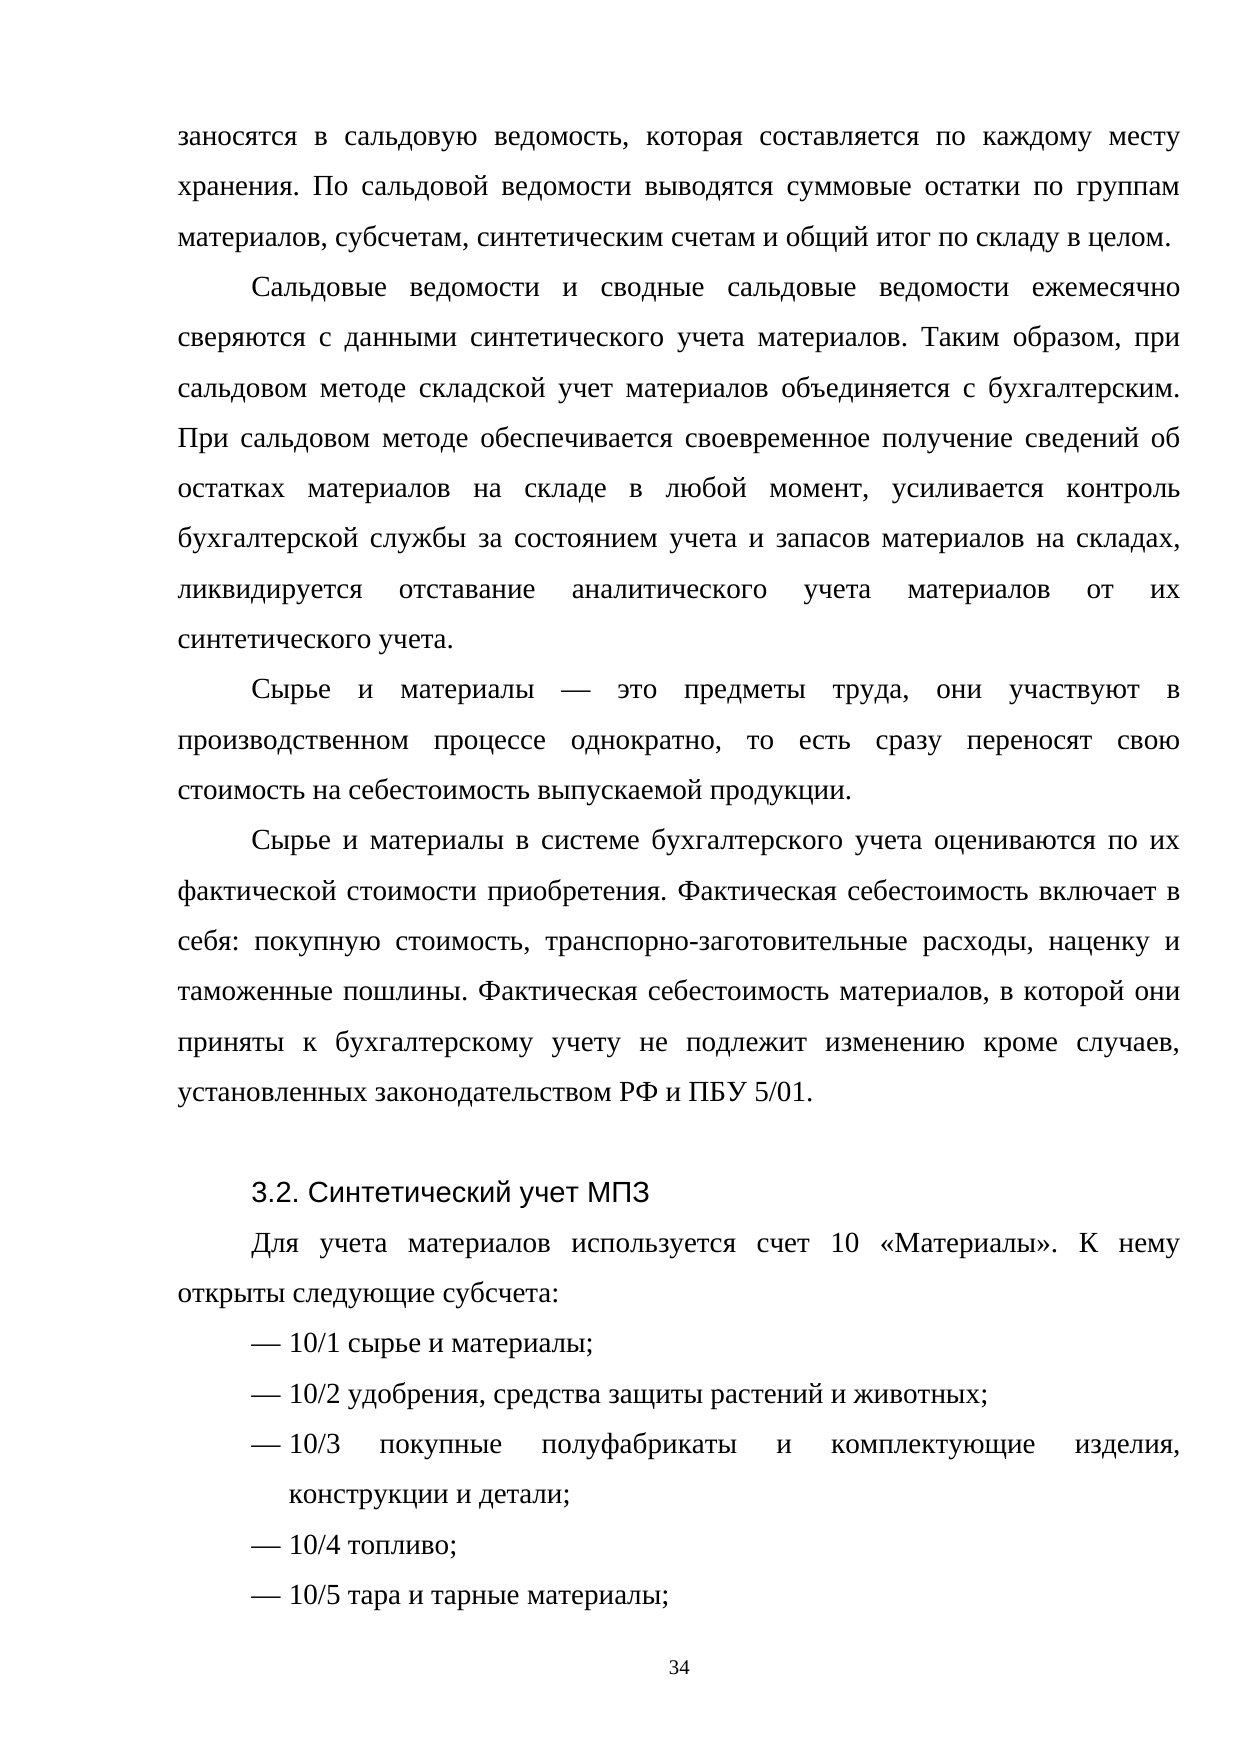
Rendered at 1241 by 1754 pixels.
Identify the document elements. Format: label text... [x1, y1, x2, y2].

list 10/5 тара и тарные материалы; [251, 1577, 1181, 1611]
text Сальдовые ведомости и сводные сальдовые ведомости ежемесячно сверяются с данными синтетического учета материалов. Таким образом, при сальдовом методе складской учет материалов объединяется с бухгалтерским. При сальдовом методе обеспечивается своевременное получение сведений об остатках материалов на складе в любой момент, усиливается контроль бухгалтерской службы за состоянием учета и запасов материалов на складах, ликвидируется отставание аналитического учета материалов от их синтетического учета. [177, 269, 1181, 655]
list 10/3 покупные полуфабрикаты и комплектующие изделия, конструкции и детали; [251, 1426, 1181, 1510]
text 3.2. Синтетический учет МПЗ [177, 1175, 1181, 1208]
text Сырье и материалы — это предметы труда, они участвуют в производственном процессе однократно, то есть сразу переносят свою стоимость на себестоимость выпускаемой продукции. [177, 672, 1181, 806]
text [177, 118, 1181, 252]
list 10/4 топливо; [251, 1527, 1181, 1560]
list 10/2 удобрения, средства защиты растений и животных; [251, 1376, 1181, 1409]
list 10/1 сырье и материалы; [251, 1326, 1181, 1359]
text Для учета материалов используется счет 10 «Материалы». К нему открыты следующие субсчета: [177, 1225, 1181, 1309]
text Сырье и материалы в системе бухгалтерского учета оцениваются по их фактической стоимости приобретения. Фактическая себестоимость включает в себя: покупную стоимость, транспорно-заготовительные расходы, наценку и таможенные пошлины. Фактическая себестоимость материалов, в которой они приняты к бухгалтерскому учету не подлежит изменению кроме случаев, установленных законодательством РФ и ПБУ 5/01. [177, 822, 1181, 1108]
